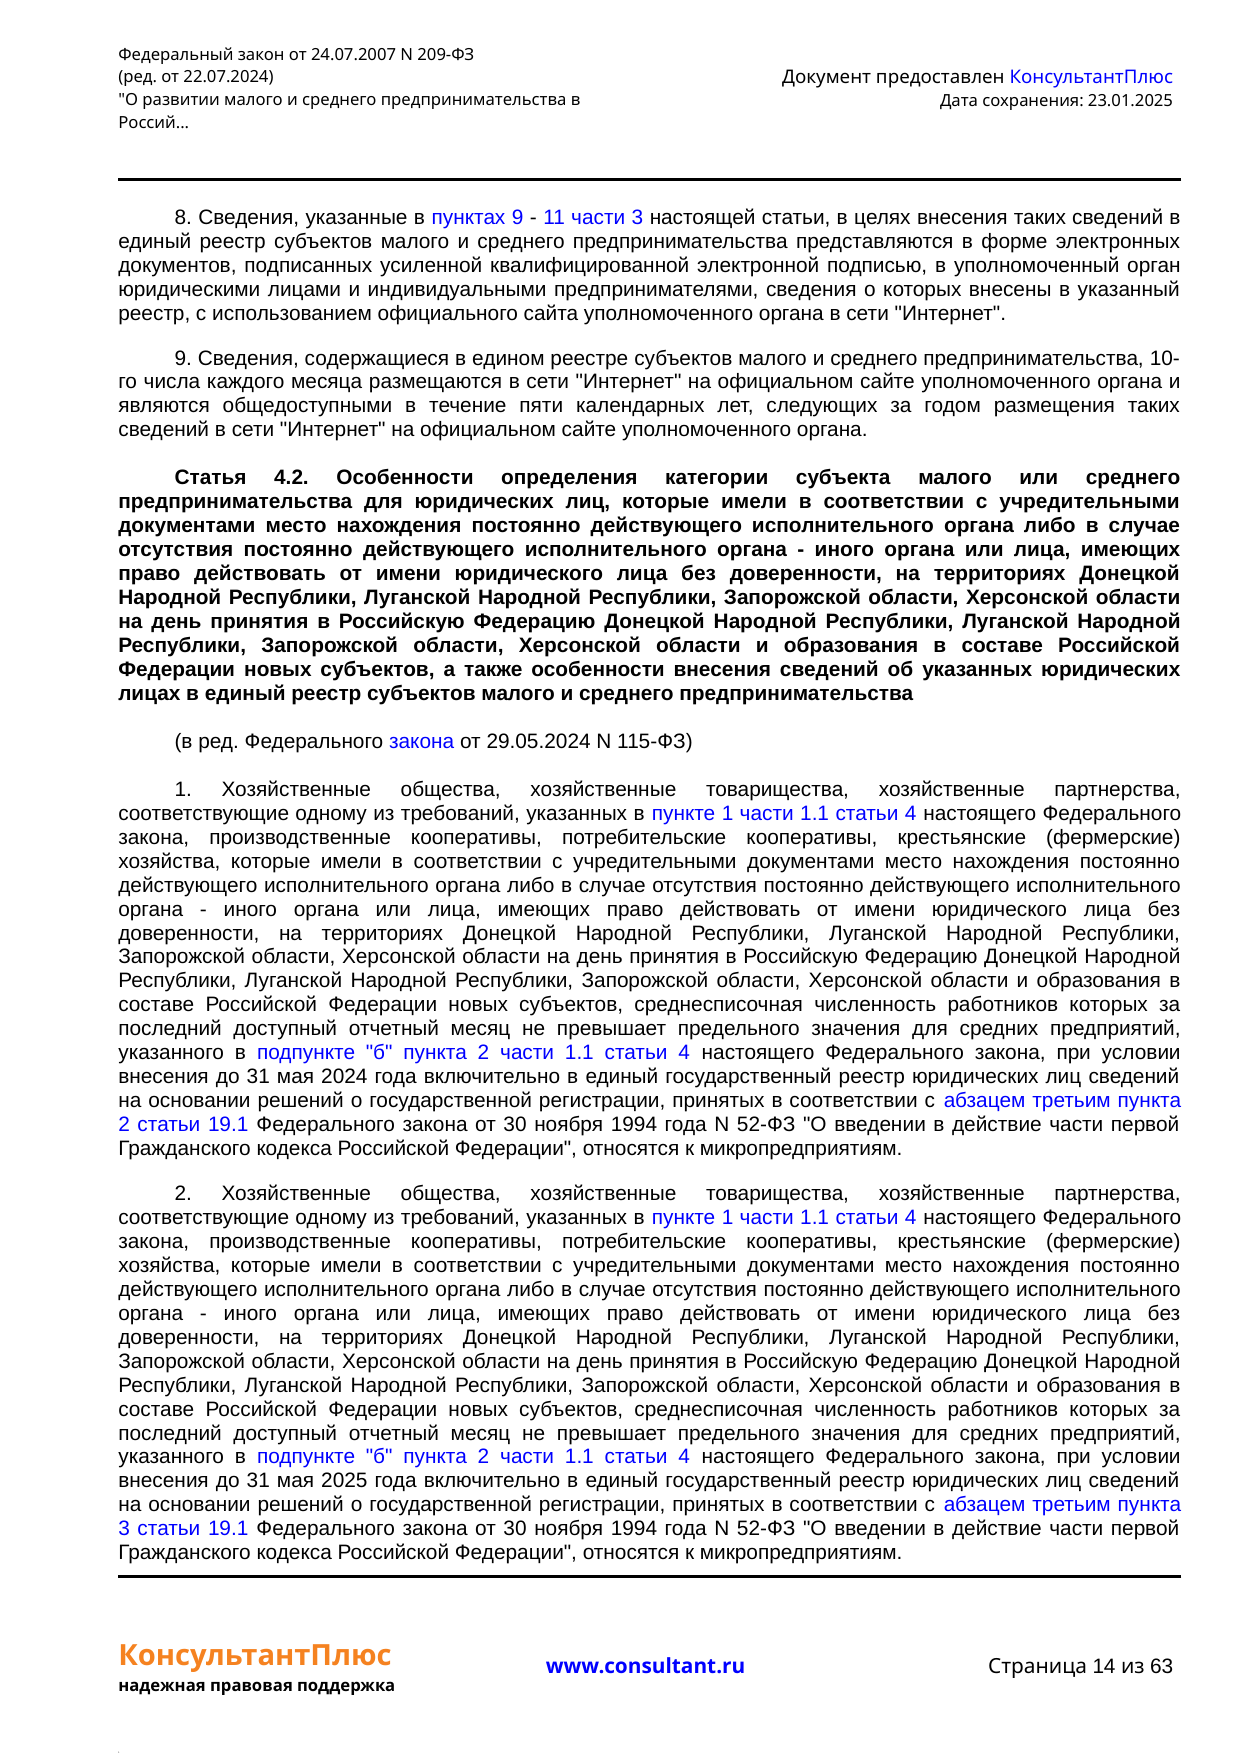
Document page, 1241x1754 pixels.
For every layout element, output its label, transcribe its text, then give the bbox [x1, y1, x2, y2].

title Статья 4.2. Особенности определения категории субъекта малого или среднего предпринимательства для юридических лиц, которые имели в соответствии с учредительными документами место нахождения постоянно действующего исполнительного органа либо в случае отсутствия постоянно действующего исполнительного органа - иного органа или лица, имеющих право действовать от имени юридического лица без доверенности, на территориях Донецкой Народной Республики, Луганской Народной Республики, Запорожской области, Херсонской области на день принятия в Российскую Федерацию Донецкой Народной Республики, Луганской Народной Республики, Запорожской области, Херсонской области и образования в составе Российской Федерации новых субъектов, а также особенности внесения сведений об указанных юридических лицах в единый реестр субъектов малого и среднего предпринимательства [118, 465, 1181, 705]
text 9. Сведения, содержащиеся в едином реестре субъектов малого и среднего предпринимательства, 10-го числа каждого месяца размещаются в сети "Интернет" на официальном сайте уполномоченного органа и являются общедоступными в течение пяти календарных лет, следующих за годом размещения таких сведений в сети "Интернет" на официальном сайте уполномоченного органа. [118, 345, 1181, 441]
text (в ред. Федерального закона от 29.05.2024 N 115-ФЗ) [118, 729, 1181, 753]
text 1. Хозяйственные общества, хозяйственные товарищества, хозяйственные партнерства, соответствующие одному из требований, указанных в пункте 1 части 1.1 статьи 4 настоящего Федерального закона, производственные кооперативы, потребительские кооперативы, крестьянские (фермерские) хозяйства, которые имели в соответствии с учредительными документами место нахождения постоянно действующего исполнительного органа либо в случае отсутствия постоянно действующего исполнительного органа - иного органа или лица, имеющих право действовать от имени юридического лица без доверенности, на территориях Донецкой Народной Республики, Луганской Народной Республики, Запорожской области, Херсонской области на день принятия в Российскую Федерацию Донецкой Народной Республики, Луганской Народной Республики, Запорожской области, Херсонской области и образования в составе Российской Федерации новых субъектов, среднесписочная численность работников которых за последний доступный отчетный месяц не превышает предельного значения для средних предприятий, указанного в подпункте "б" пункта 2 части 1.1 статьи 4 настоящего Федерального закона, при условии внесения до 31 мая 2024 года включительно в единый государственный реестр юридических лиц сведений на основании решений о государственной регистрации, принятых в соответствии с абзацем третьим пункта 2 статьи 19.1 Федерального закона от 30 ноября 1994 года N 52-ФЗ "О введении в действие части первой Гражданского кодекса Российской Федерации", относятся к микропредприятиям. [118, 777, 1181, 1160]
text 2. Хозяйственные общества, хозяйственные товарищества, хозяйственные партнерства, соответствующие одному из требований, указанных в пункте 1 части 1.1 статьи 4 настоящего Федерального закона, производственные кооперативы, потребительские кооперативы, крестьянские (фермерские) хозяйства, которые имели в соответствии с учредительными документами место нахождения постоянно действующего исполнительного органа либо в случае отсутствия постоянно действующего исполнительного органа - иного органа или лица, имеющих право действовать от имени юридического лица без доверенности, на территориях Донецкой Народной Республики, Луганской Народной Республики, Запорожской области, Херсонской области на день принятия в Российскую Федерацию Донецкой Народной Республики, Луганской Народной Республики, Запорожской области, Херсонской области и образования в составе Российской Федерации новых субъектов, среднесписочная численность работников которых за последний доступный отчетный месяц не превышает предельного значения для средних предприятий, указанного в подпункте "б" пункта 2 части 1.1 статьи 4 настоящего Федерального закона, при условии внесения до 31 мая 2025 года включительно в единый государственный реестр юридических лиц сведений на основании решений о государственной регистрации, принятых в соответствии с абзацем третьим пункта 3 статьи 19.1 Федерального закона от 30 ноября 1994 года N 52-ФЗ "О введении в действие части первой Гражданского кодекса Российской Федерации", относятся к микропредприятиям. [118, 1181, 1181, 1564]
text 8. Сведения, указанные в пунктах 9 - 11 части 3 настоящей статьи, в целях внесения таких сведений в единый реестр субъектов малого и среднего предпринимательства представляются в форме электронных документов, подписанных усиленной квалифицированной электронной подписью, в уполномоченный орган юридическими лицами и индивидуальными предпринимателями, сведения о которых внесены в указанный реестр, с использованием официального сайта уполномоченного органа в сети "Интернет". [118, 205, 1181, 324]
